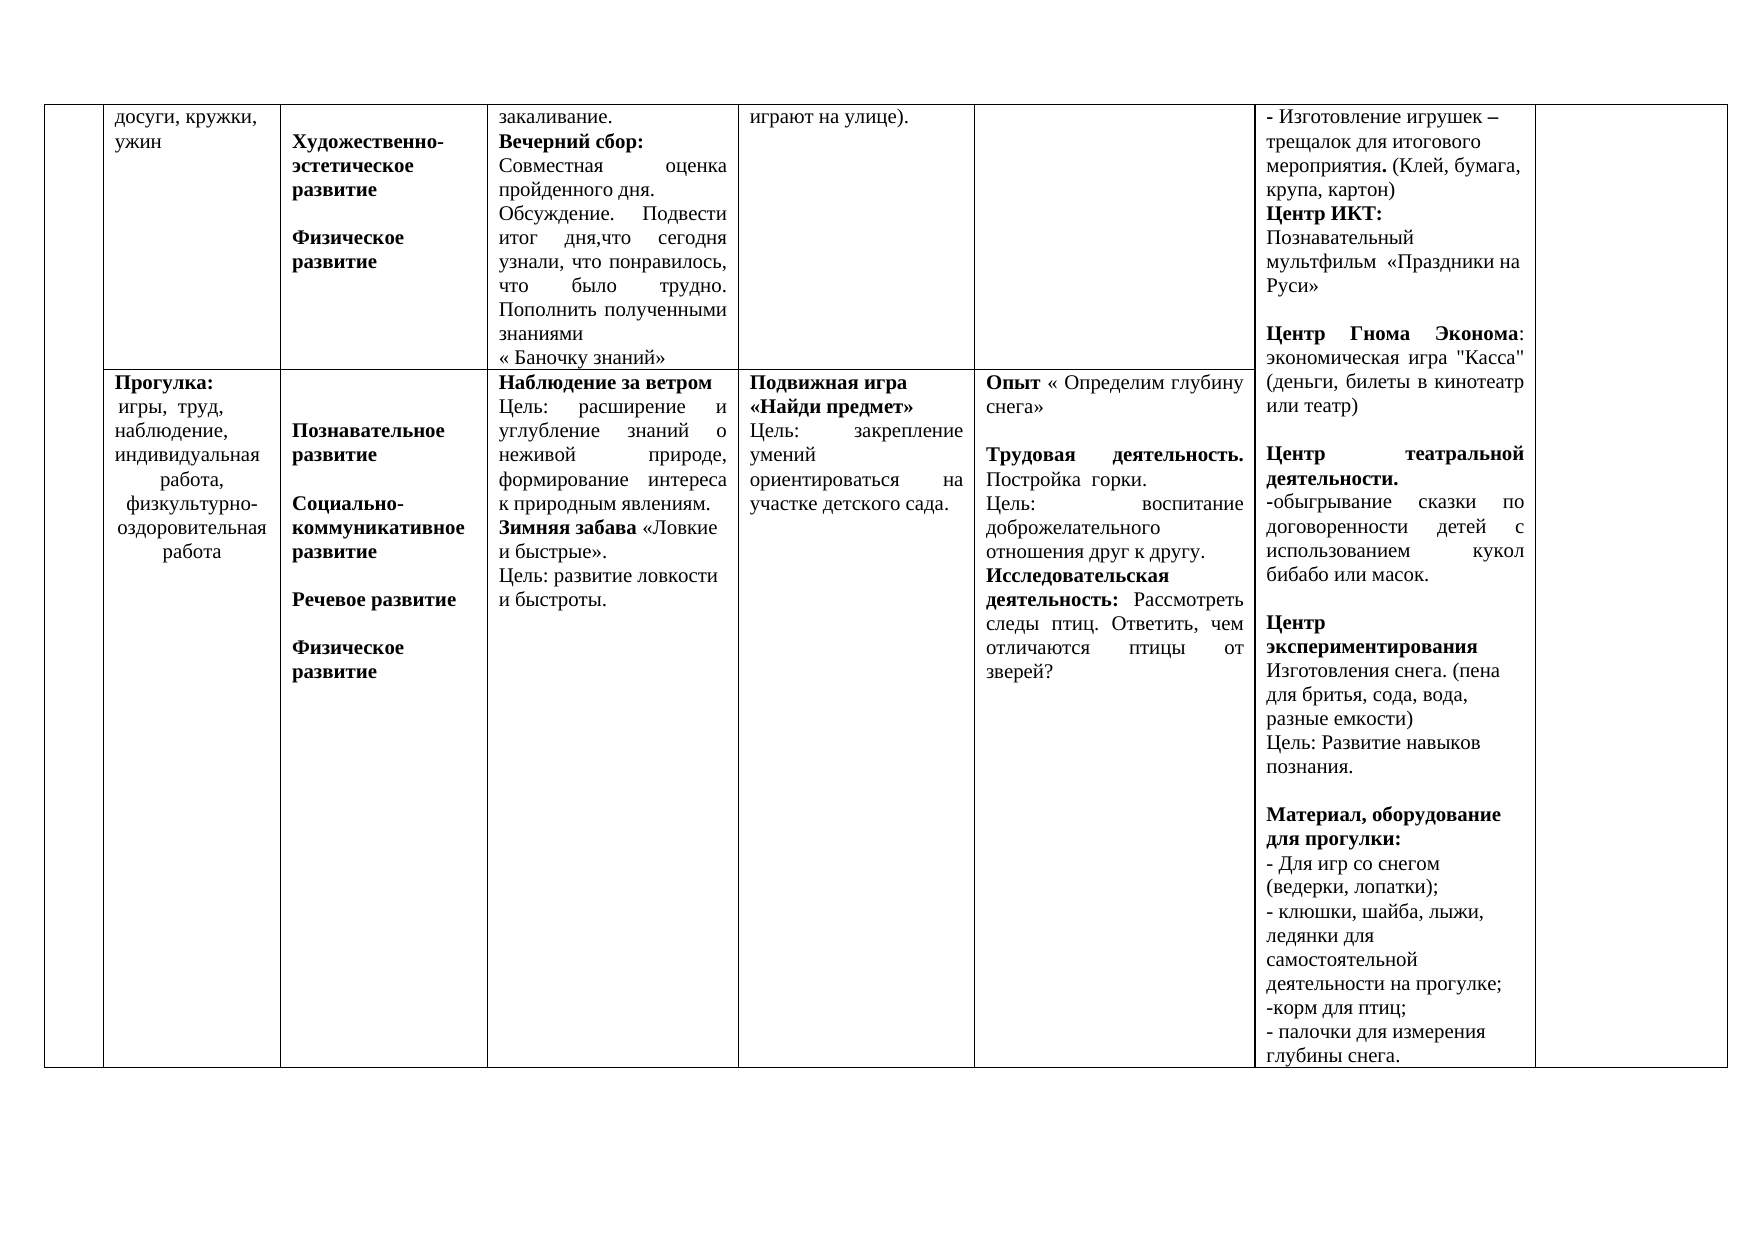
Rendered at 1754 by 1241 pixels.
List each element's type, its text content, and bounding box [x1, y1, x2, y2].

table_cell Познавательное развитие Социально-коммуникативное развитие Речевое развитие Физическое развитие [281, 370, 487, 1067]
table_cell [104, 105, 280, 369]
table_cell Наблюдение за ветром Цель: расширение и углубление знаний о неживой природе, формирование интереса к природным явлениям. Зимняя забава «Ловкие и быстрые». Цель: развитие ловкости и быстроты. [488, 370, 738, 1067]
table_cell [488, 105, 738, 369]
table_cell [975, 105, 1254, 369]
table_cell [739, 105, 974, 369]
table_cell Опыт « Определим глубину снега» Трудовая деятельность. Постройка горки. Цель: воспитание доброжелательного отношения друг к другу. Исследовательская деятельность: Рассмотреть следы птиц. Ответить, чем отличаются птицы от зверей? [975, 370, 1254, 1067]
table_cell Прогулка: игры, труд, наблюдение, индивидуальная работа, физкультурно-оздоровительная работа [104, 370, 280, 1067]
table_cell Подвижная игра «Найди предмет» Цель: закрепление умений ориентироваться на участке детского сада. [739, 370, 974, 1067]
